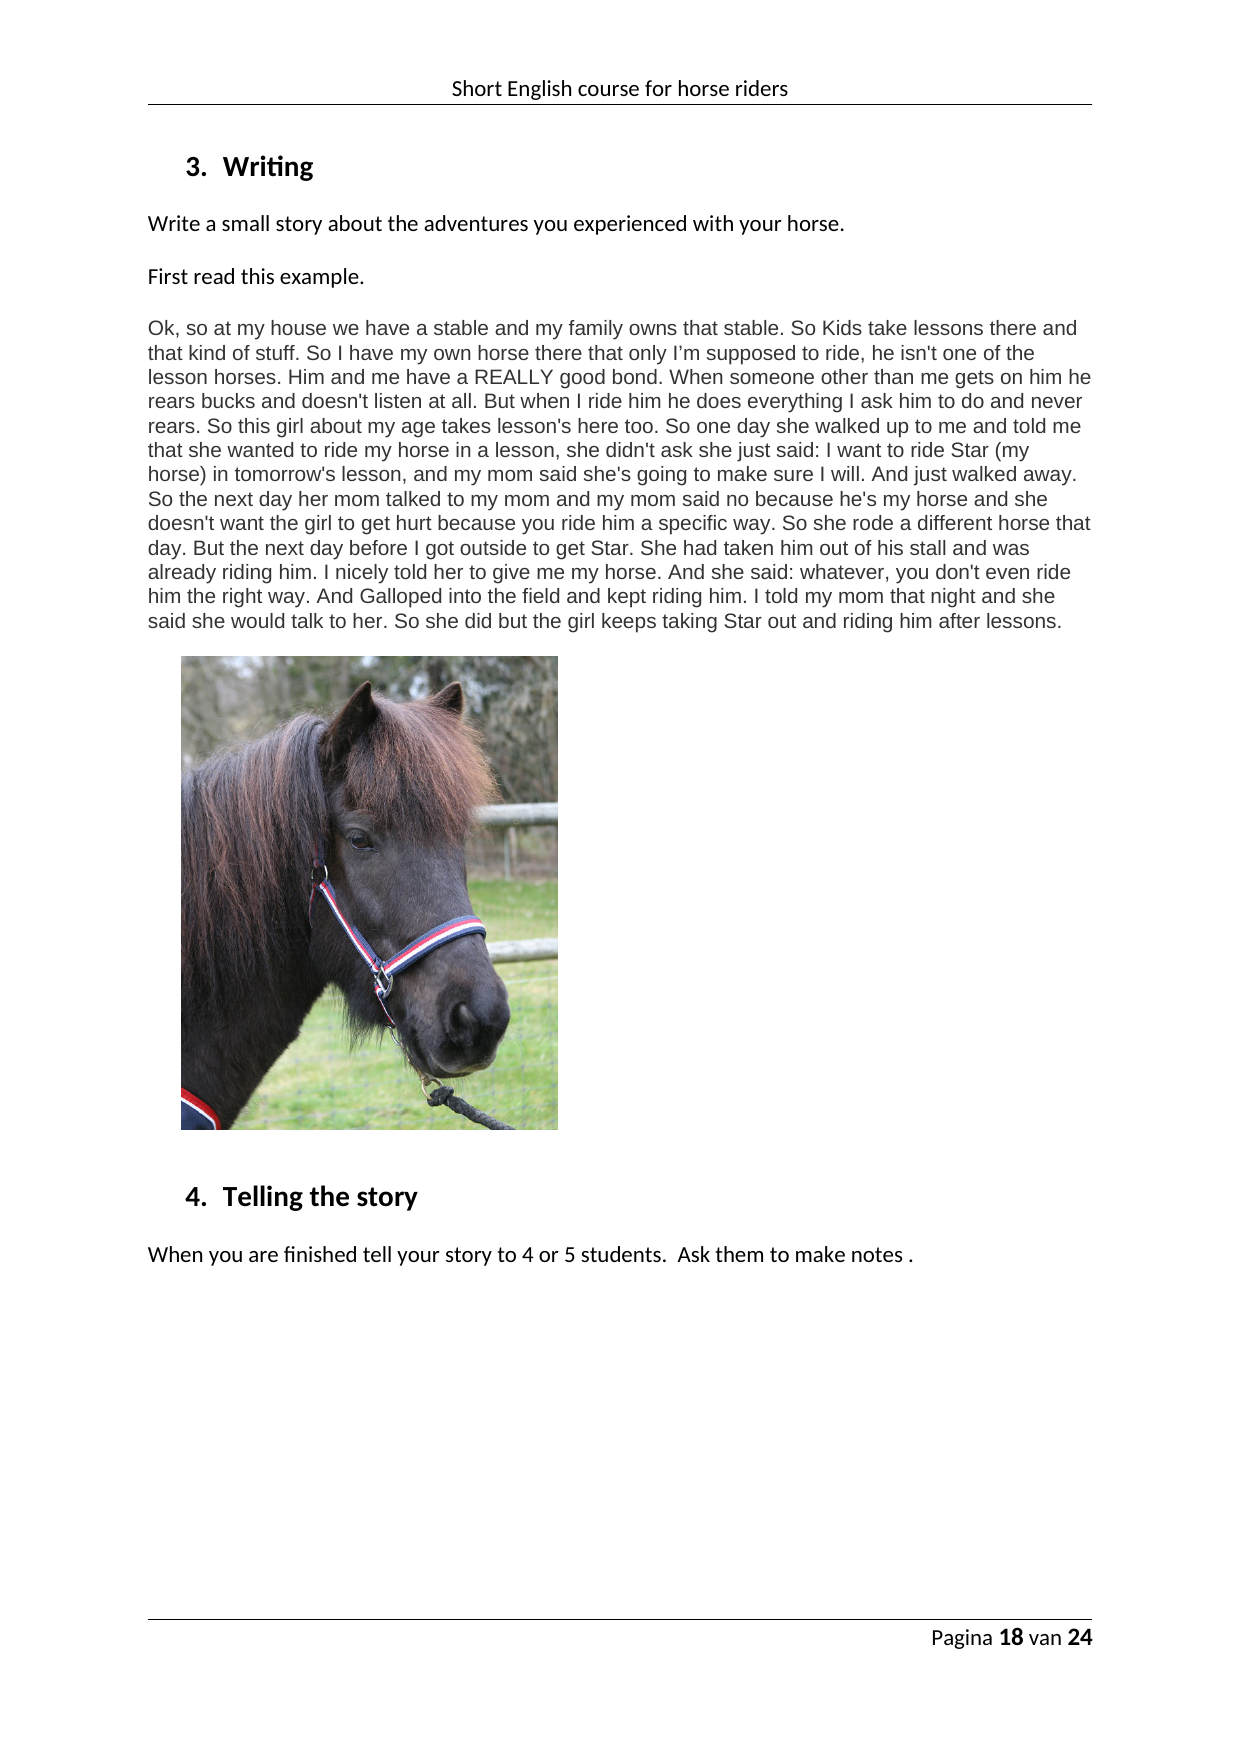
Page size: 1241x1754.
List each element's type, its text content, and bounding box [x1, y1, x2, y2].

list Telling the story [185, 1178, 1092, 1214]
text Ok, so at my house we have a stable and my family owns that stable. So Kids take lessons there and that kind of stuff. So I have my own horse there that only I’m supposed to ride, he isn't one of the lesson horses. Him and me have a REALLY good bond. When someone other than me gets on him he rears bucks and doesn't listen at all. But when I ride him he does everything I ask him to do and never rears. So this girl about my age takes lesson's here too. So one day she walked up to me and told me that she wanted to ride my horse in a lesson, she didn't ask she just said: I want to ride Star (my horse) in tomorrow's lesson, and my mom said she's going to make sure I will. And just walked away. So the next day her mom talked to my mom and my mom said no because he's my horse and she doesn't want the girl to get hurt because you ride him a specific way. So she rode a different horse that day. But the next day before I got outside to get Star. She had taken him out of his stall and was already riding him. I nicely told her to give me my horse. And she said: whatever, you don't even ride him the right way. And Galloped into the field and kept riding him. I told my mom that night and she said she would talk to her. So she did but the girl keeps taking Star out and riding him after lessons. [148, 535, 1092, 632]
text First read this example. [148, 262, 1092, 291]
text Write a small story about the adventures you experienced with your horse. [148, 209, 1092, 237]
text When you are finished tell your story to 4 or 5 students. Ask them to make notes . [148, 1240, 1092, 1268]
picture [181, 656, 558, 1130]
list Writing [185, 148, 1092, 183]
text Ok, so at my house we have a stable and my family owns that stable. So Kids take lessons there and that kind of stuff. So I have my own horse there that only I’m supposed to ride, he isn't one of the lesson horses. Him and me have a REALLY good bond. When someone other than me gets on him he rears bucks and doesn't listen at all. But when I ride him he does everything I ask him to do and never rears. So this girl about my age takes lesson's here too. So one day she walked up to me and told me that she wanted to ride my horse in a lesson, she didn't ask she just said: I want to ride Star (my horse) in tomorrow's lesson, and my mom said she's going to make sure I will. And just walked away. So the next day her mom talked to my mom and my mom said no because he's my horse and she doesn't want the girl to get hurt because you ride him a specific way. So she rode a different horse that day. But the next day before I got outside to get Star. She had taken him out of his stall and was already riding him. I nicely told her to give me my horse. And she said: whatever, you don't even ride him the right way. And Galloped into the field and kept riding him. I told my mom that night and she said she would talk to her. So she did but the girl keeps taking Star out and riding him after lessons. [148, 389, 1092, 511]
